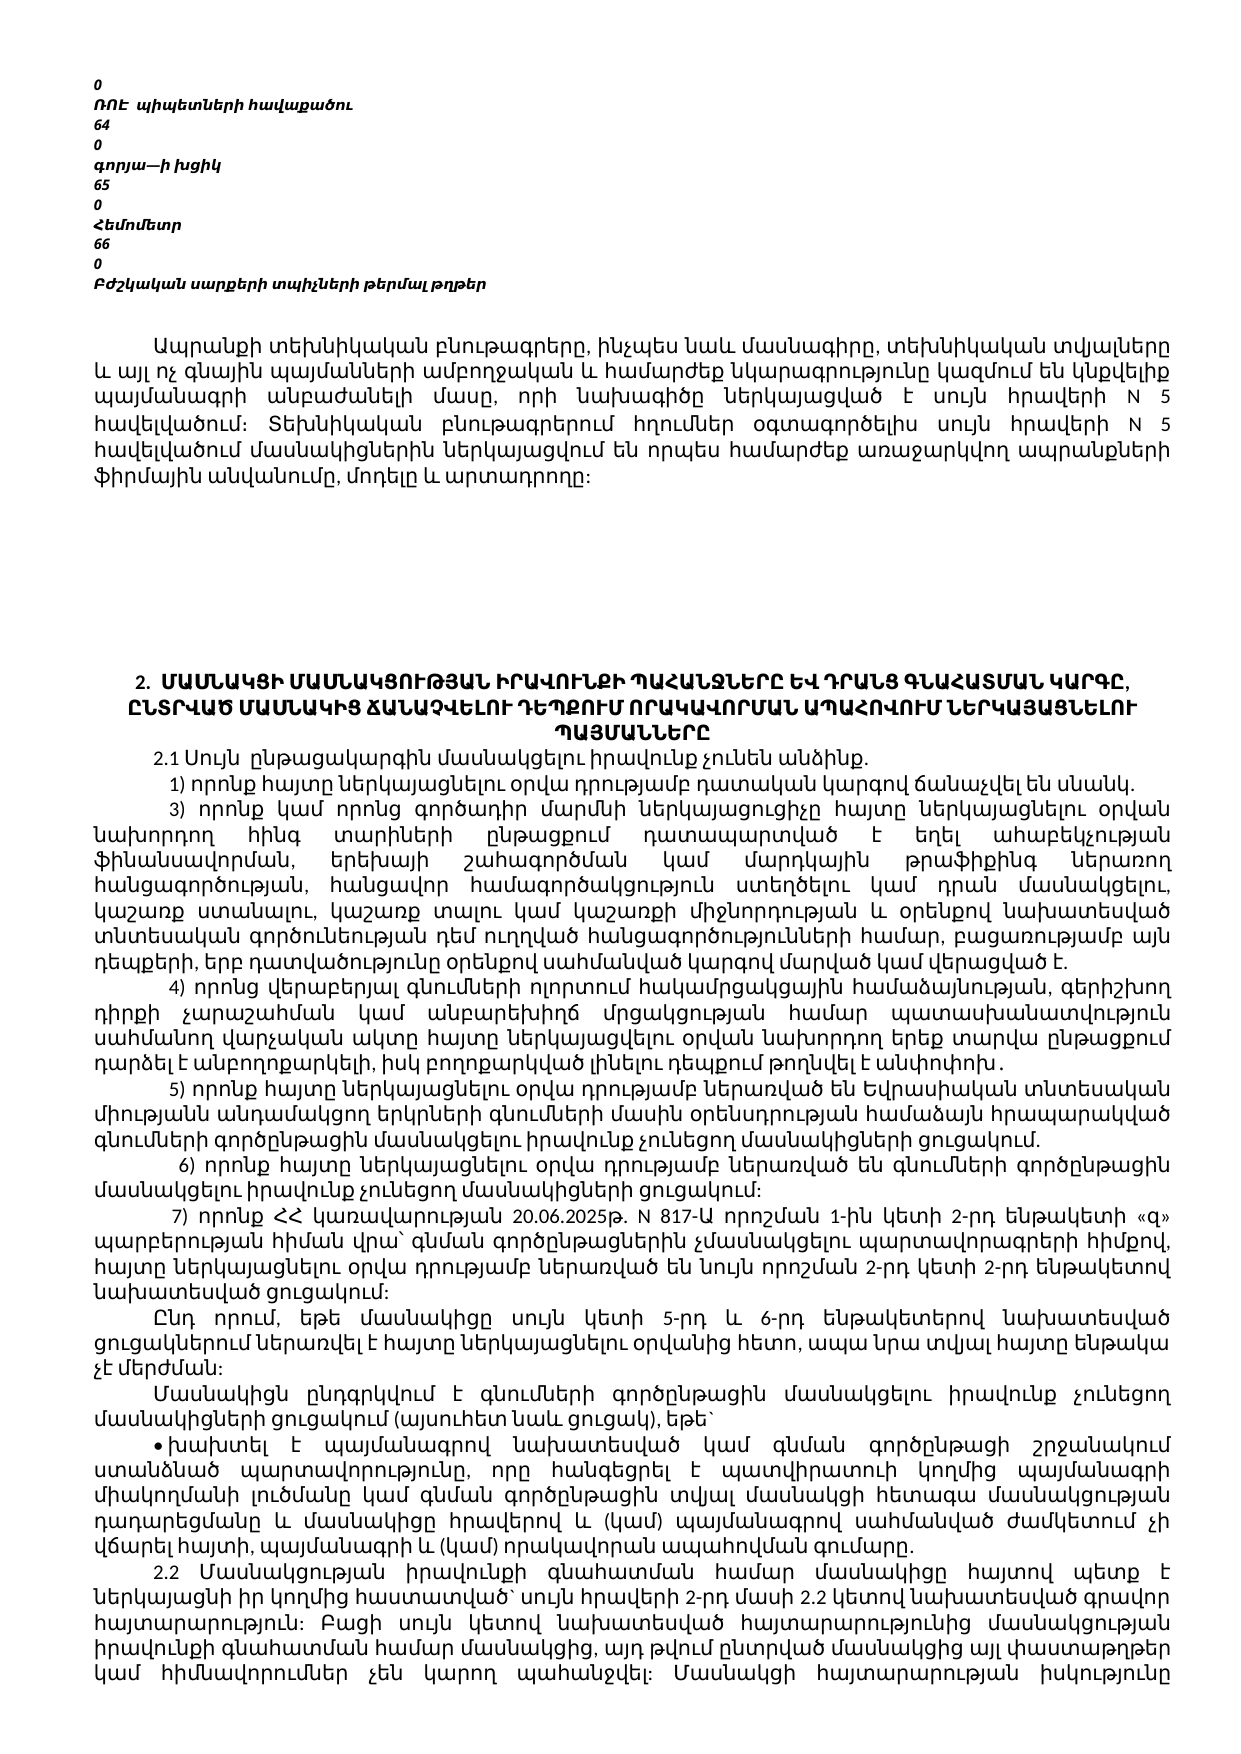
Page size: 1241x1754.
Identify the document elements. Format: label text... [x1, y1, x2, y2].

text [94, 1559, 1171, 1686]
text 1) որոնք հայտը ներկայացնելու օրվա դրությամբ դատական կարգով ճանաչվել են սնանկ. [94, 771, 1171, 796]
text 6) որոնք հայտը ներկայացնելու օրվա դրությամբ ներառված են գնումների գործընթացին մասնակցելու իրավունք չունեցող մասնակիցների ցուցակում: [94, 1152, 1171, 1203]
text Ապրանքի տեխնիկական բնութագրերը, ինչպես նաև մասնագիրը, տեխնիկական տվյալները և այլ ոչ գնային պայմանների ամբողջական և համարժեք նկարագրությունը կազմում են կնքվելիք պայմանագրի անբաժանելի մասը, որի նախագիծը ներկայացված է սույն հրավերի N 5 հավելվածում։ Տեխնիկական բնութագրերում հղումներ օգտագործելիս սույն հրավերի N 5 հավելվածում մասնակիցներին ներկայացվում են որպես համարժեք առաջարկվող ապրանքների ֆիրմային անվանումը, մոդելը և արտադրողը: [94, 333, 1171, 488]
text Ընդ որում, եթե մասնակիցը սույն կետի 5-րդ և 6-րդ ենթակետերով նախատեսված ցուցակներում ներառվել է հայտը ներկայացնելու օրվանից հետո, ապա նրա տվյալ հայտը ենթակա չէ մերժման: [94, 1305, 1171, 1381]
text 7) որոնք ՀՀ կառավարության 20.06.2025թ. N 817-Ա որոշման 1-ին կետի 2-րդ ենթակետի «զ» պարբերության հիման վրա՝ գնման գործընթացներին չմասնակցելու պարտավորագրերի հիմքով, հայտը ներկայացնելու օրվա դրությամբ ներառված են նույն որոշման 2-րդ կետի 2-րդ ենթակետով նախատեսված ցուցակում: [94, 1203, 1171, 1305]
text 5) որոնք հայտը ներկայացնելու օրվա դրությամբ ներառված են Եվրասիական տնտեսական միությանն անդամակցող երկրների գնումների մասին օրենսդրության համաձայն հրապարակված գնումների գործընթացին մասնակցելու իրավունք չունեցող մասնակիցների ցուցակում. [94, 1076, 1171, 1152]
text 2.1 Սույն ընթացակարգին մասնակցելու իրավունք չունեն անձինք. [94, 746, 1171, 771]
text • խախտել է պայմանագրով նախատեսված կամ գնման գործընթացի շրջանակում ստանձնած պարտավորությունը, որը հանգեցրել է պատվիրատուի կողմից պայմանագրի միակողմանի լուծմանը կամ գնման գործընթացին տվյալ մասնակցի հետագա մասնակցության դադարեցմանը և մասնակիցը հրավերով և (կամ) պայմանագրով սահմանված ժամկետում չի վճարել հայտի, պայմանագրի և (կամ) որակավորան ապահովման գումարը. [94, 1432, 1171, 1559]
text Մասնակիցն ընդգրկվում է գնումների գործընթացին մասնակցելու իրավունք չունեցող մասնակիցների ցուցակում (այսուհետ նաև ցուցակ), եթե` [94, 1381, 1171, 1432]
text 4) որոնց վերաբերյալ գնումների ոլորտում հակամրցակցային համաձայնության, գերիշխող դիրքի չարաշահման կամ անբարեխիղճ մրցակցության համար պատասխանատվություն սահմանող վարչական ակտը հայտը ներկայացվելու օրվան նախորդող երեք տարվա ընթացքում դարձել է անբողոքարկելի, իսկ բողոքարկված լինելու դեպքում թողնվել է անփոփոխ․ [94, 974, 1171, 1076]
text 3) որոնք կամ որոնց գործադիր մարմնի ներկայացուցիչը հայտը ներկայացնելու օրվան նախորդող հինգ տարիների ընթացքում դատապարտված է եղել ահաբեկչության ֆինանսավորման, երեխայի շահագործման կամ մարդկային թրաֆիքինգ ներառող հանցագործության, հանցավոր համագործակցություն ստեղծելու կամ դրան մասնակցելու, կաշառք ստանալու, կաշառք տալու կամ կաշառքի միջնորդության և օրենքով նախատեսված տնտեսական գործունեության դեմ ուղղված հանցագործությունների համար, բացառությամբ այն դեպքերի, երբ դատվածությունը օրենքով սահմանված կարգով մարված կամ վերացված է. [94, 796, 1171, 974]
text 2. ՄԱՍՆԱԿՑԻ ՄԱՍՆԱԿՑՈՒԹՅԱՆ ԻՐԱՎՈՒՆՔԻ ՊԱՀԱՆՋՆԵՐԸ ԵՎ ԴՐԱՆՑ ԳՆԱՀԱՏՄԱՆ ԿԱՐԳԸ, ԸՆՏՐՎԱԾ ՄԱՍՆԱԿԻՑ ՃԱՆԱՉՎԵԼՈՒ ԴԵՊՔՈՒՄ ՈՐԱԿԱՎՈՐՄԱՆ ԱՊԱՀՈՎՈՒՄ ՆԵՐԿԱՅԱՑՆԵԼՈՒ ՊԱՅՄԱՆՆԵՐԸ [94, 669, 1171, 746]
